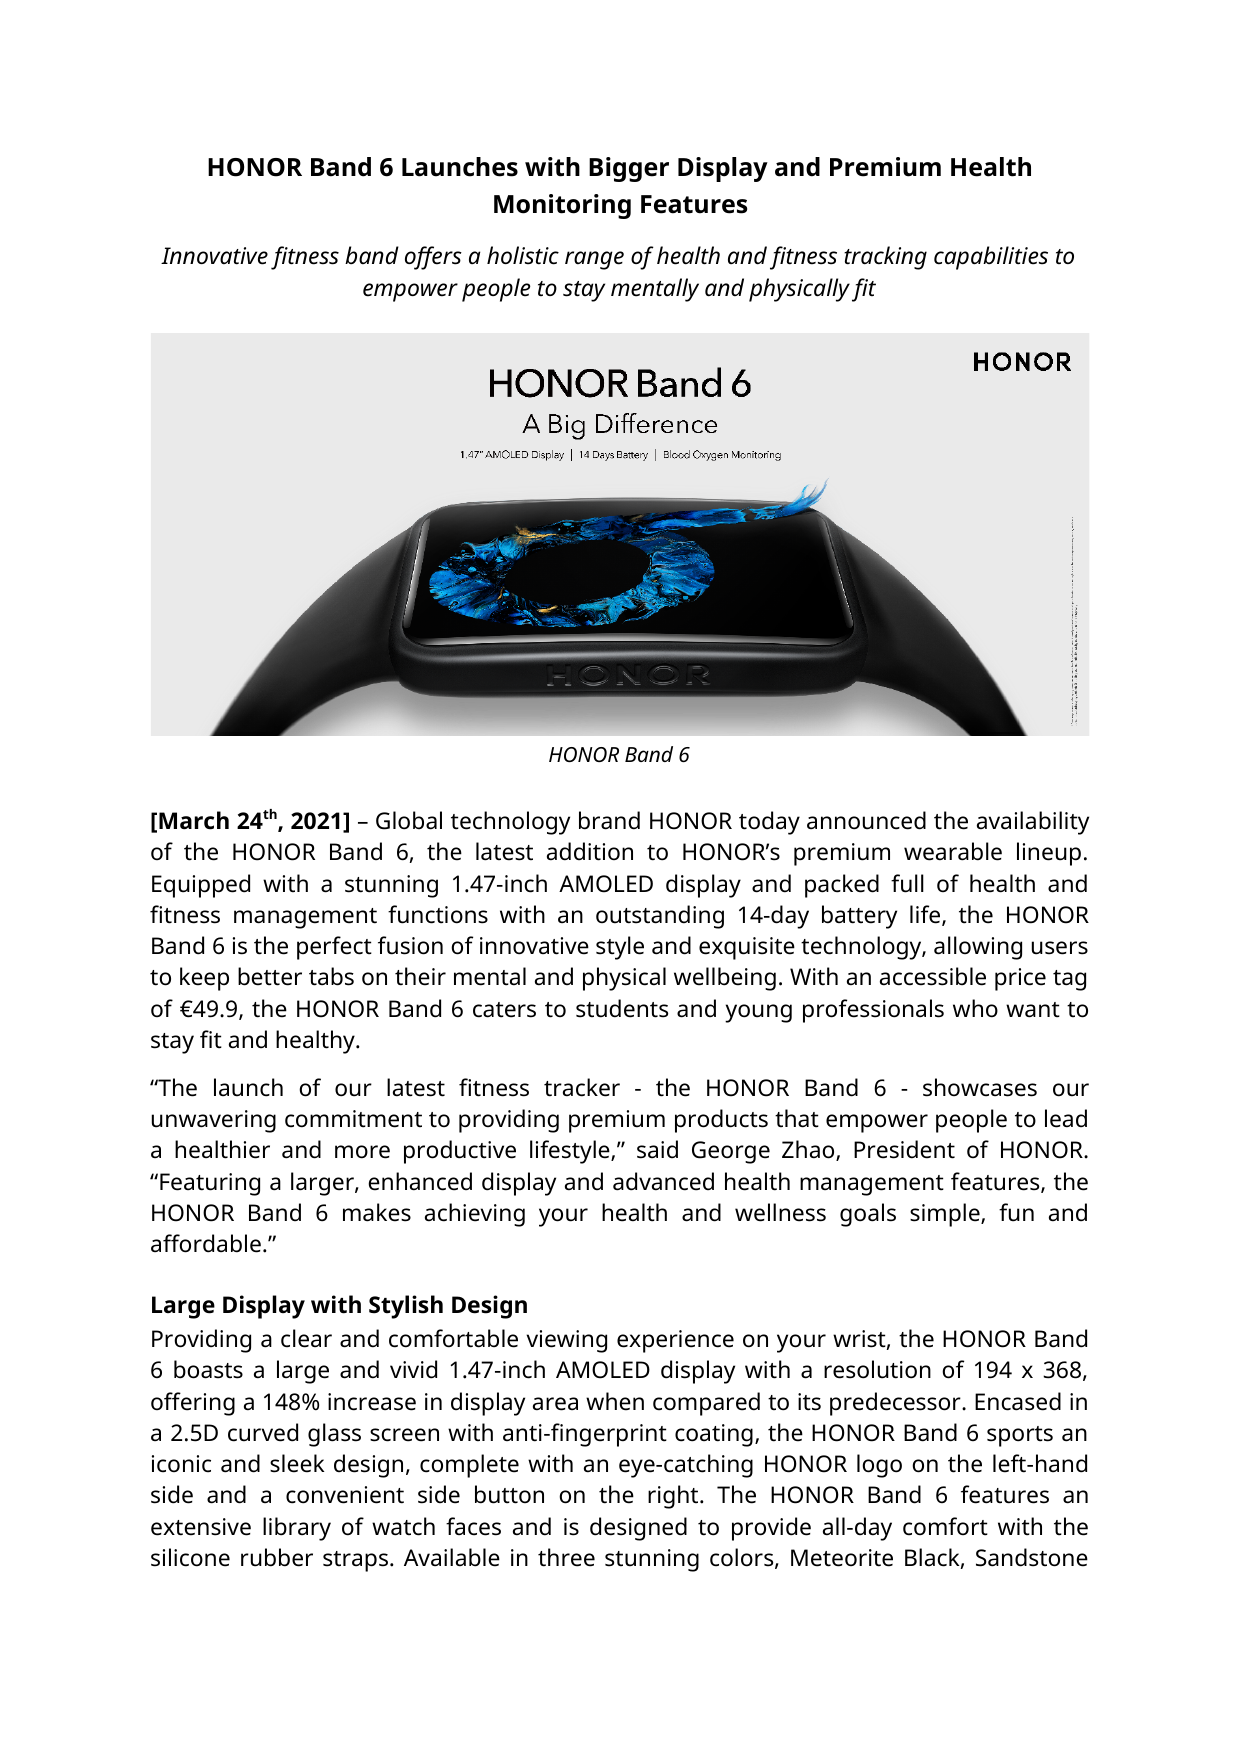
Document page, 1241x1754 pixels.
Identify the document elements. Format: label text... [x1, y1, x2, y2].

picture [150, 333, 1090, 736]
text [March 24th, 2021] – Global technology brand HONOR today announced the availability of the HONOR Band 6, the latest addition to HONOR’s premium wearable lineup. Equipped with a stunning 1.47-inch AMOLED display and packed full of health and fitness management functions with an outstanding 14-day battery life, the HONOR Band 6 is the perfect fusion of innovative style and exquisite technology, allowing users to keep better tabs on their mental and physical wellbeing. With an accessible price tag of €49.9, the HONOR Band 6 caters to students and young professionals who want to stay fit and healthy. [150, 805, 1090, 1055]
text Large Display with Stylish Design [150, 1289, 1090, 1321]
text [150, 1323, 1090, 1573]
text HONOR Band 6 [150, 740, 1090, 768]
text “The launch of our latest fitness tracker - the HONOR Band 6 - showcases our unwavering commitment to providing premium products that empower people to lead a healthier and more productive lifestyle,” said George Zhao, President of HONOR. “Featuring a larger, enhanced display and advanced health management features, the HONOR Band 6 makes achieving your health and wellness goals simple, fun and affordable.” [150, 1072, 1090, 1259]
text Innovative fitness band offers a holistic range of health and fitness tracking capabilities to empower people to stay mentally and physically fit [150, 240, 1090, 303]
text HONOR Band 6 Launches with Bigger Display and Premium Health Monitoring Features [150, 150, 1090, 221]
